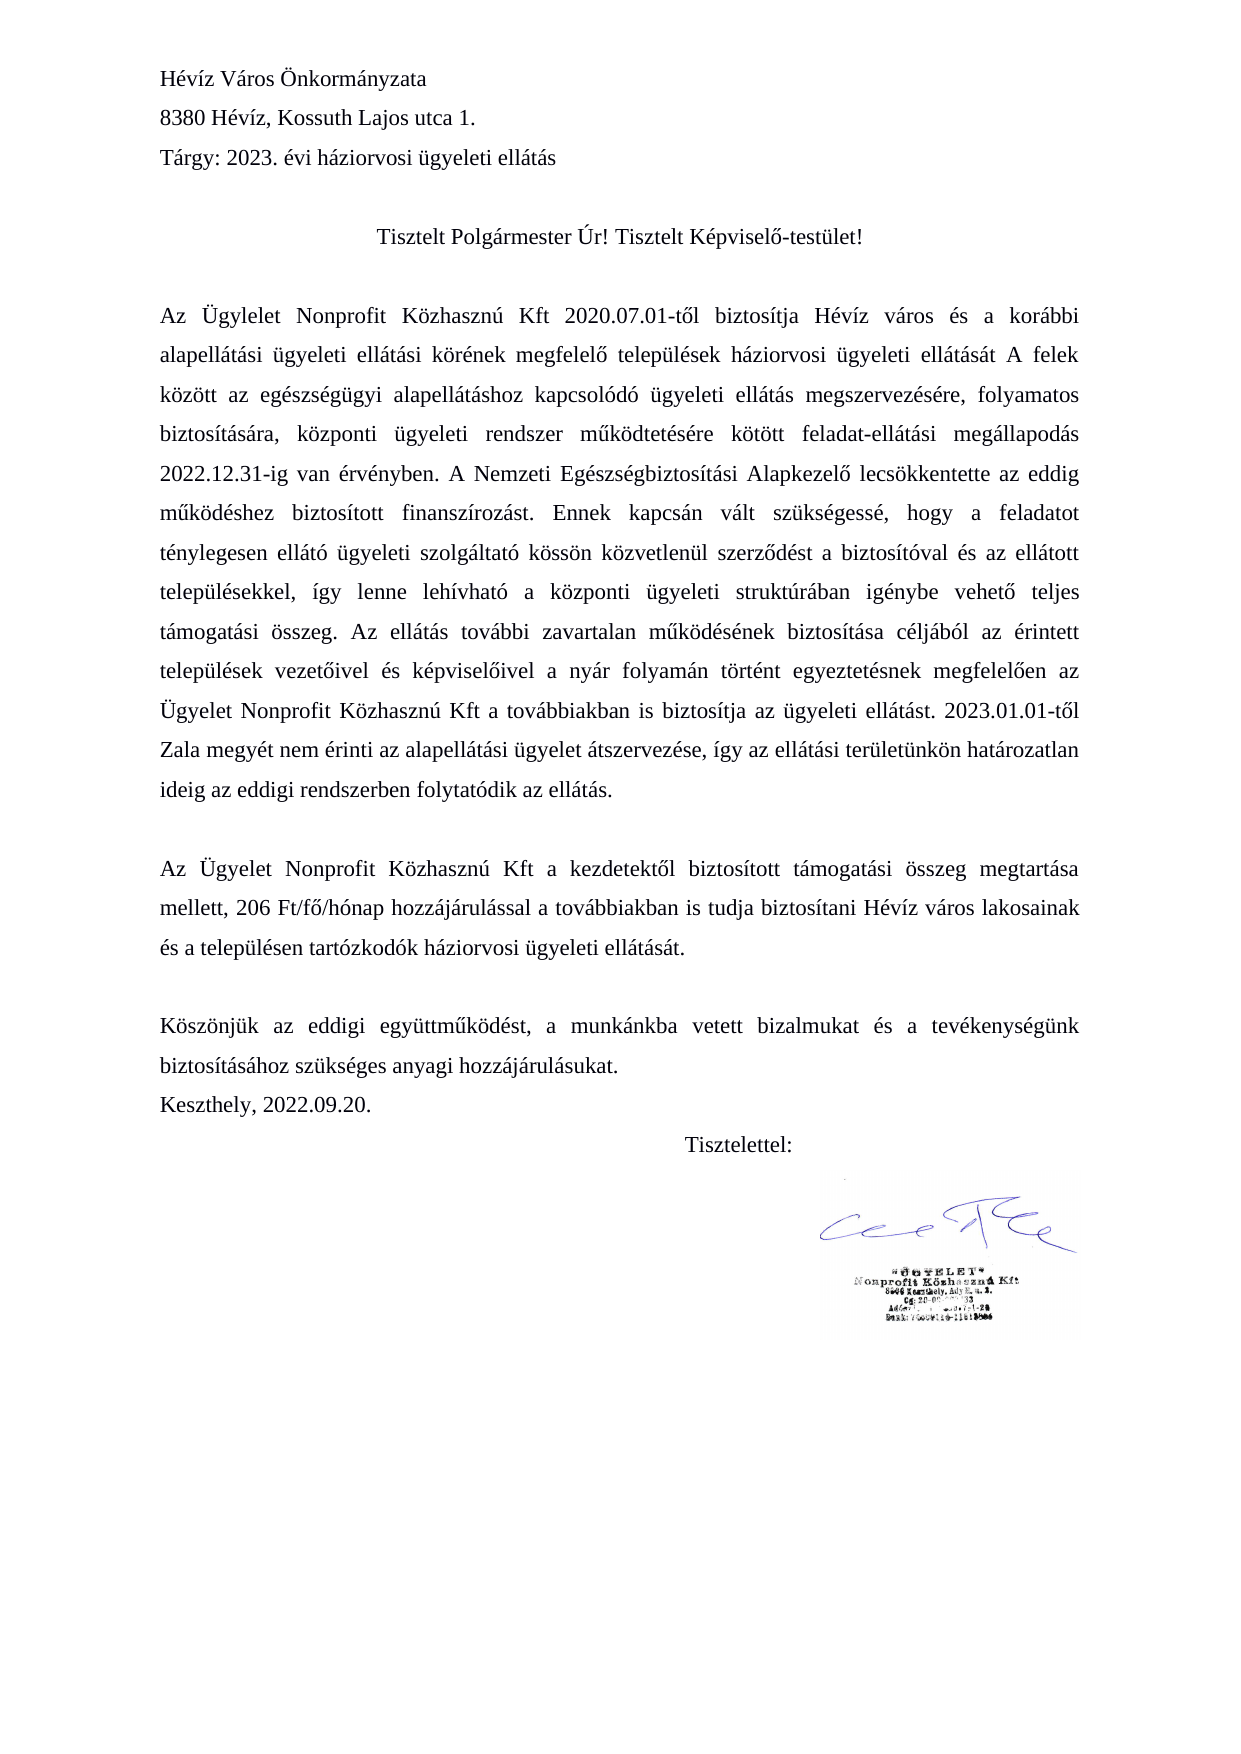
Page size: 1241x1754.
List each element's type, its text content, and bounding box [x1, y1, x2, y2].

text Az Ügylelet Nonprofit Közhasznú Kft 2020.07.01-től biztosítja Hévíz város és a korábbi alapellátási ügyeleti ellátási körének megfelelő települések háziorvosi ügyeleti ellátását A felek között az egészségügyi alapellátáshoz kapcsolódó ügyeleti ellátás megszervezésére, folyamatos biztosítására, központi ügyeleti rendszer működtetésére kötött feladat-ellátási megállapodás 2022.12.31-ig van érvényben. A Nemzeti Egészségbiztosítási Alapkezelő lecsökkentette az eddig működéshez biztosított finanszírozást. Ennek kapcsán vált szükségessé, hogy a feladatot ténylegesen ellátó ügyeleti szolgáltató kössön közvetlenül szerződést a biztosítóval és az ellátott településekkel, így lenne lehívható a központi ügyeleti struktúrában igénybe vehető teljes támogatási összeg. Az ellátás további zavartalan működésének biztosítása céljából az érintett települések vezetőivel és képviselőivel a nyár folyamán történt egyeztetésnek megfelelően az Ügyelet Nonprofit Közhasznú Kft a továbbiakban is biztosítja az ügyeleti ellátást. 2023.01.01-től Zala megyét nem érinti az alapellátási ügyelet átszervezése, így az ellátási területünkön határozatlan ideig az eddigi rendszerben folytatódik az ellátás. [159, 302, 1081, 802]
text Az Ügyelet Nonprofit Közhasznú Kft a kezdetektől biztosított támogatási összeg megtartása mellett, 206 Ft/fő/hónap hozzájárulással a továbbiakban is tudja biztosítani Hévíz város lakosainak és a településen tartózkodók háziorvosi ügyeleti ellátását. [159, 854, 1081, 960]
text Keszthely, 2022.09.20. [159, 1091, 1081, 1118]
text Tisztelettel: [609, 1131, 1081, 1157]
text Tisztelt Polgármester Úr! Tisztelt Képviselő-testület! [159, 223, 1081, 249]
text Köszönjük az eddigi együttműködést, a munkánkba vetett bizalmukat és a tevékenységünk biztosításához szükséges anyagi hozzájárulásukat. [159, 1012, 1081, 1078]
text Tárgy: 2023. évi háziorvosi ügyeleti ellátás [159, 144, 1081, 170]
text Hévíz Város Önkormányzata [159, 65, 1081, 91]
text 8380 Hévíz, Kossuth Lajos utca 1. [159, 104, 1081, 131]
